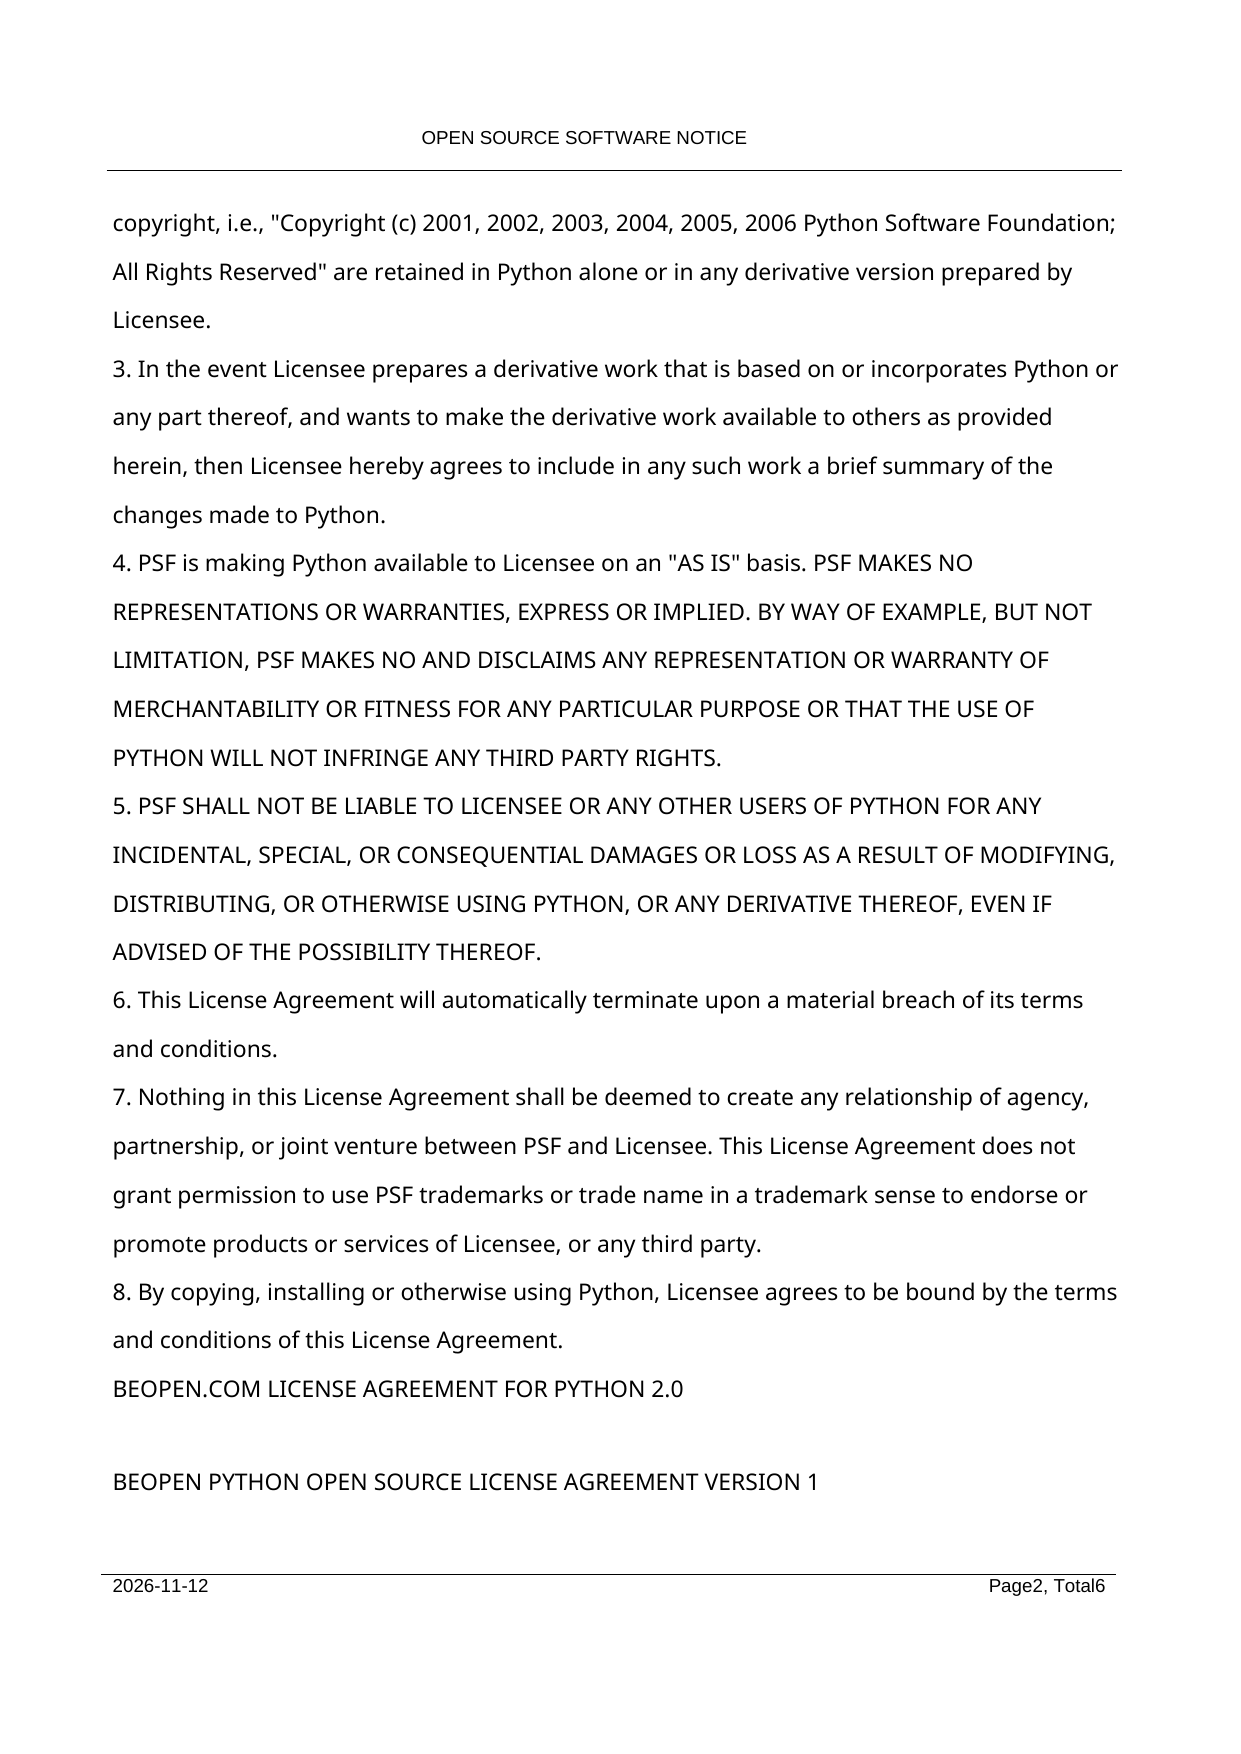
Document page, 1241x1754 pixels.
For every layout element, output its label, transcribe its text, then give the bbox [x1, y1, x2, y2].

text BEOPEN.COM LICENSE AGREEMENT FOR PYTHON 2.0 [112, 1372, 1128, 1404]
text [112, 206, 1128, 336]
text 3. In the event Licensee prepares a derivative work that is based on or incorporates Python or any part thereof, and wants to make the derivative work available to others as provided herein, then Licensee hereby agrees to include in any such work a brief summary of the changes made to Python. [112, 352, 1128, 531]
text 7. Nothing in this License Agreement shall be deemed to create any relationship of agency, partnership, or joint venture between PSF and Licensee. This License Agreement does not grant permission to use PSF trademarks or trade name in a trademark sense to endorse or promote products or services of Licensee, or any third party. [112, 1081, 1128, 1259]
text 8. By copying, installing or otherwise using Python, Licensee agrees to be bound by the terms and conditions of this License Agreement. [112, 1275, 1128, 1356]
text 5. PSF SHALL NOT BE LIABLE TO LICENSEE OR ANY OTHER USERS OF PYTHON FOR ANY INCIDENTAL, SPECIAL, OR CONSEQUENTIAL DAMAGES OR LOSS AS A RESULT OF MODIFYING, DISTRIBUTING, OR OTHERWISE USING PYTHON, OR ANY DERIVATIVE THEREOF, EVEN IF ADVISED OF THE POSSIBILITY THEREOF. [112, 789, 1128, 968]
text 6. This License Agreement will automatically terminate upon a material breach of its terms and conditions. [112, 984, 1128, 1065]
text BEOPEN PYTHON OPEN SOURCE LICENSE AGREEMENT VERSION 1 [112, 1465, 1128, 1498]
text 4. PSF is making Python available to Licensee on an "AS IS" basis. PSF MAKES NO REPRESENTATIONS OR WARRANTIES, EXPRESS OR IMPLIED. BY WAY OF EXAMPLE, BUT NOT LIMITATION, PSF MAKES NO AND DISCLAIMS ANY REPRESENTATION OR WARRANTY OF MERCHANTABILITY OR FITNESS FOR ANY PARTICULAR PURPOSE OR THAT THE USE OF PYTHON WILL NOT INFRINGE ANY THIRD PARTY RIGHTS. [112, 546, 1128, 774]
